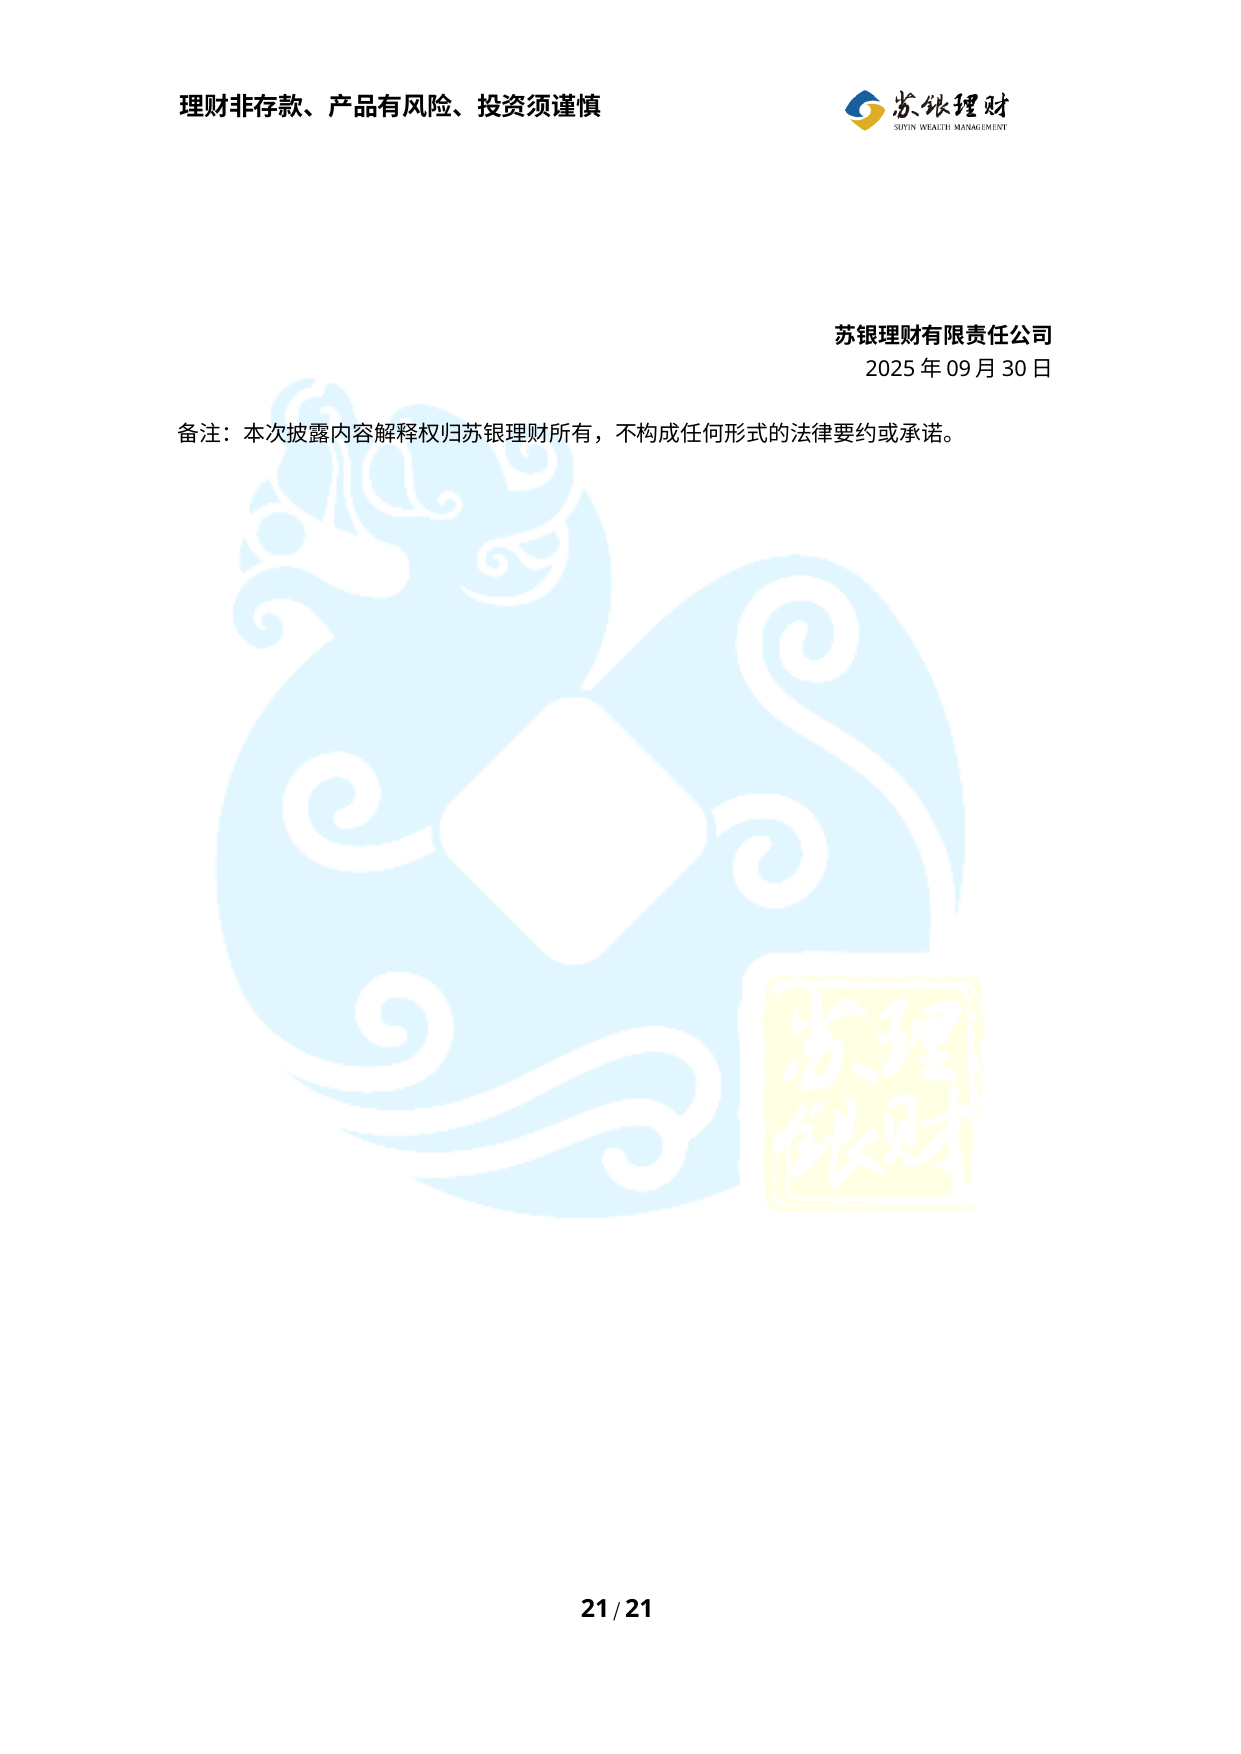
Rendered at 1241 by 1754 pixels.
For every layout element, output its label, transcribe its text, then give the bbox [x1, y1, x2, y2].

text 备注：本次披露内容解释权归苏银理财所有，不构成任何形式的法律要约或承诺。 [177, 416, 1053, 448]
picture [820, 72, 1039, 143]
text 苏银理财有限责任公司 [177, 318, 1053, 351]
text 2025年09月30日 [177, 351, 1053, 383]
